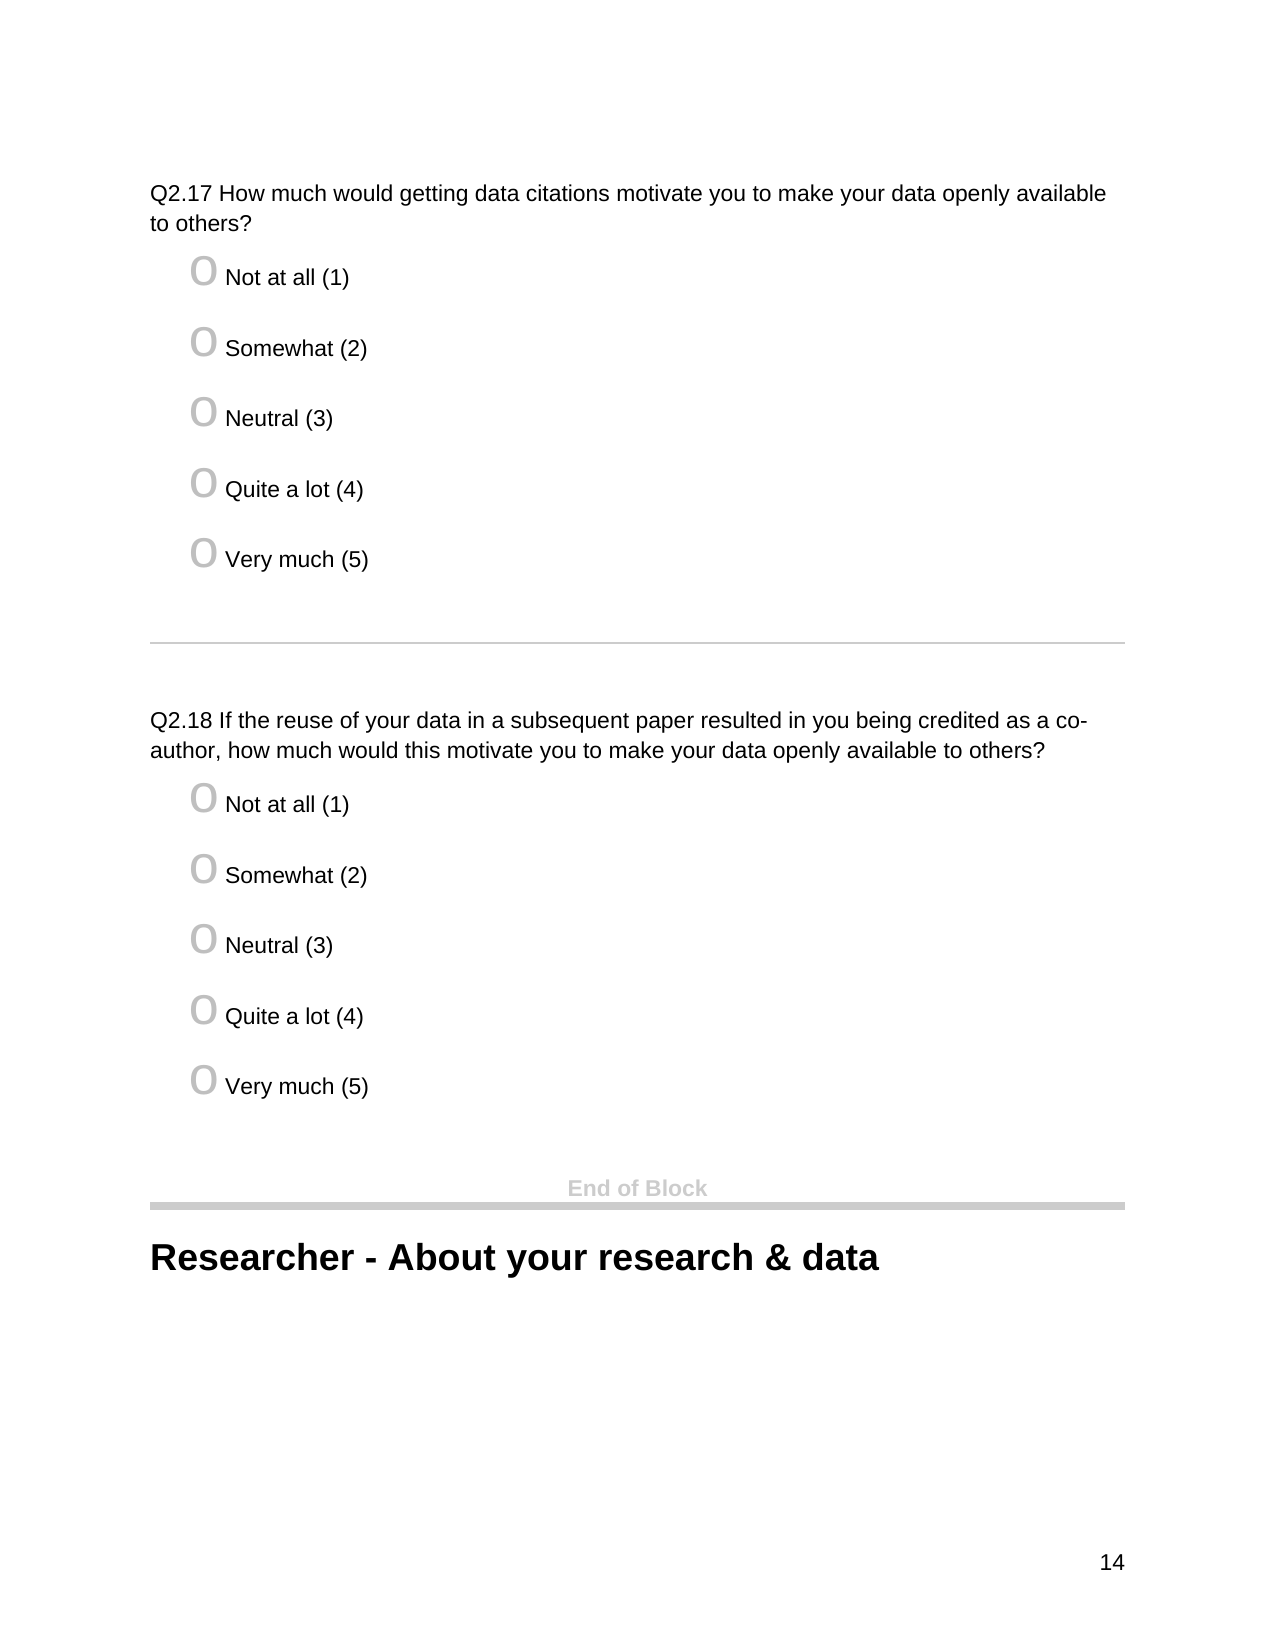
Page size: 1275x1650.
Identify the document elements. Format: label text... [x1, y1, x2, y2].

text Q2.18 If the reuse of your data in a subsequent paper resulted in you being credited as a co-author, how much would this motivate you to make your data openly available to others? [150, 707, 1125, 764]
text End of Block [150, 1175, 1125, 1202]
list Somewhat (2) [187, 311, 1125, 372]
list Quite a lot (4) [187, 979, 1125, 1040]
text Q2.17 How much would getting data citations motivate you to make your data openly available to others? [150, 180, 1125, 237]
list Quite a lot (4) [187, 452, 1125, 513]
text Researcher - About your research & data [150, 1235, 1125, 1278]
list Somewhat (2) [187, 838, 1125, 899]
list Not at all (1) [187, 241, 1125, 302]
list Very much (5) [187, 1049, 1125, 1111]
list Neutral (3) [187, 908, 1125, 970]
list Very much (5) [187, 523, 1125, 584]
list Not at all (1) [187, 767, 1125, 829]
list Neutral (3) [187, 382, 1125, 443]
